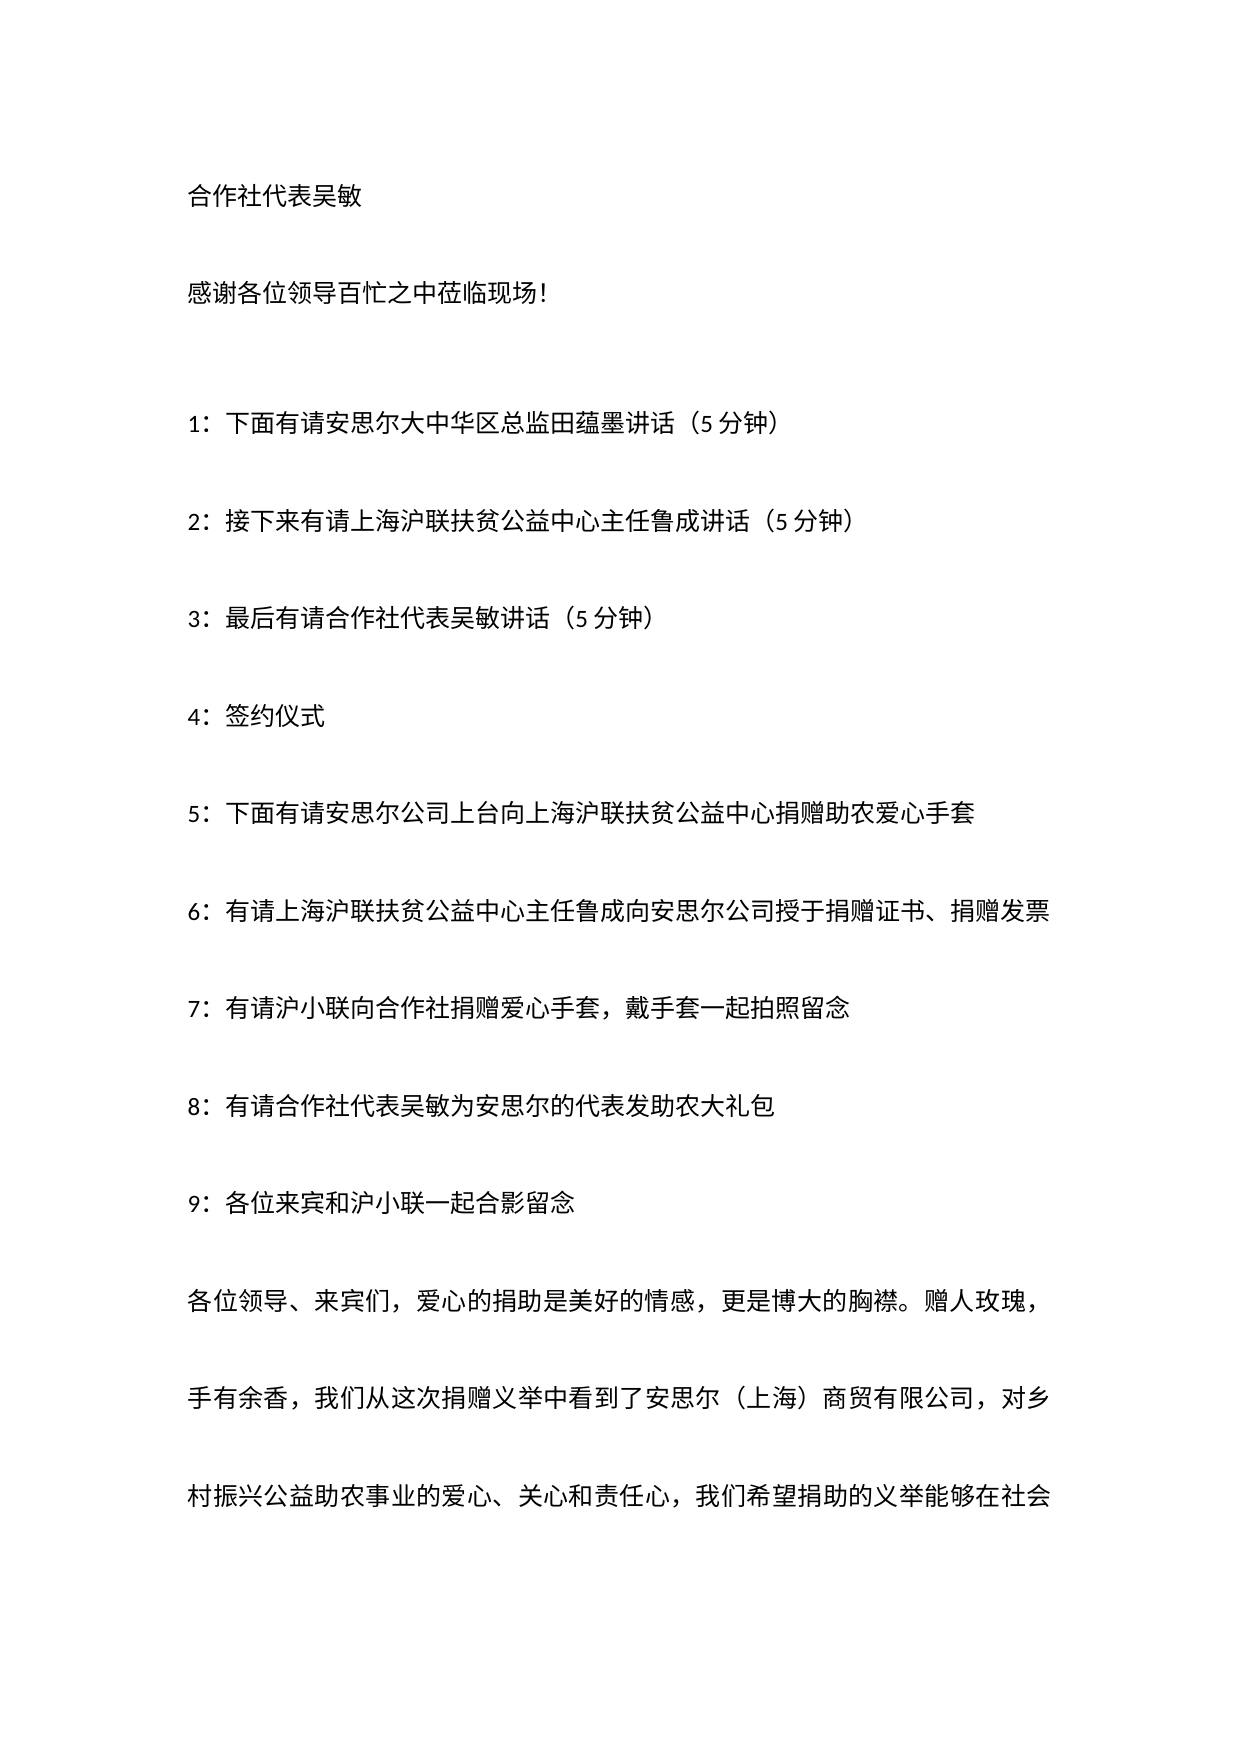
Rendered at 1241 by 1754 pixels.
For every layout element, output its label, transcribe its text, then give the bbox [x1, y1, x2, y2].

text 3：最后有请合作社代表吴敏讲话（5分钟） [187, 584, 1053, 649]
text 7：有请沪小联向合作社捐赠爱心手套，戴手套一起拍照留念 [187, 974, 1053, 1039]
text 8：有请合作社代表吴敏为安思尔的代表发助农大礼包 [187, 1072, 1053, 1137]
text 感谢各位领导百忙之中莅临现场！ [187, 259, 1053, 324]
text 4：签约仪式 [187, 682, 1053, 747]
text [187, 1267, 1053, 1527]
text 5：下面有请安思尔公司上台向上海沪联扶贫公益中心捐赠助农爱心手套 [187, 779, 1053, 844]
text 2：接下来有请上海沪联扶贫公益中心主任鲁成讲话（5分钟） [187, 487, 1053, 552]
text 6：有请上海沪联扶贫公益中心主任鲁成向安思尔公司授于捐赠证书、捐赠发票 [187, 877, 1053, 942]
text 合作社代表吴敏 [187, 162, 1053, 227]
text 9：各位来宾和沪小联一起合影留念 [187, 1169, 1053, 1234]
text 1：下面有请安思尔大中华区总监田蕴墨讲话（5分钟） [187, 389, 1053, 454]
